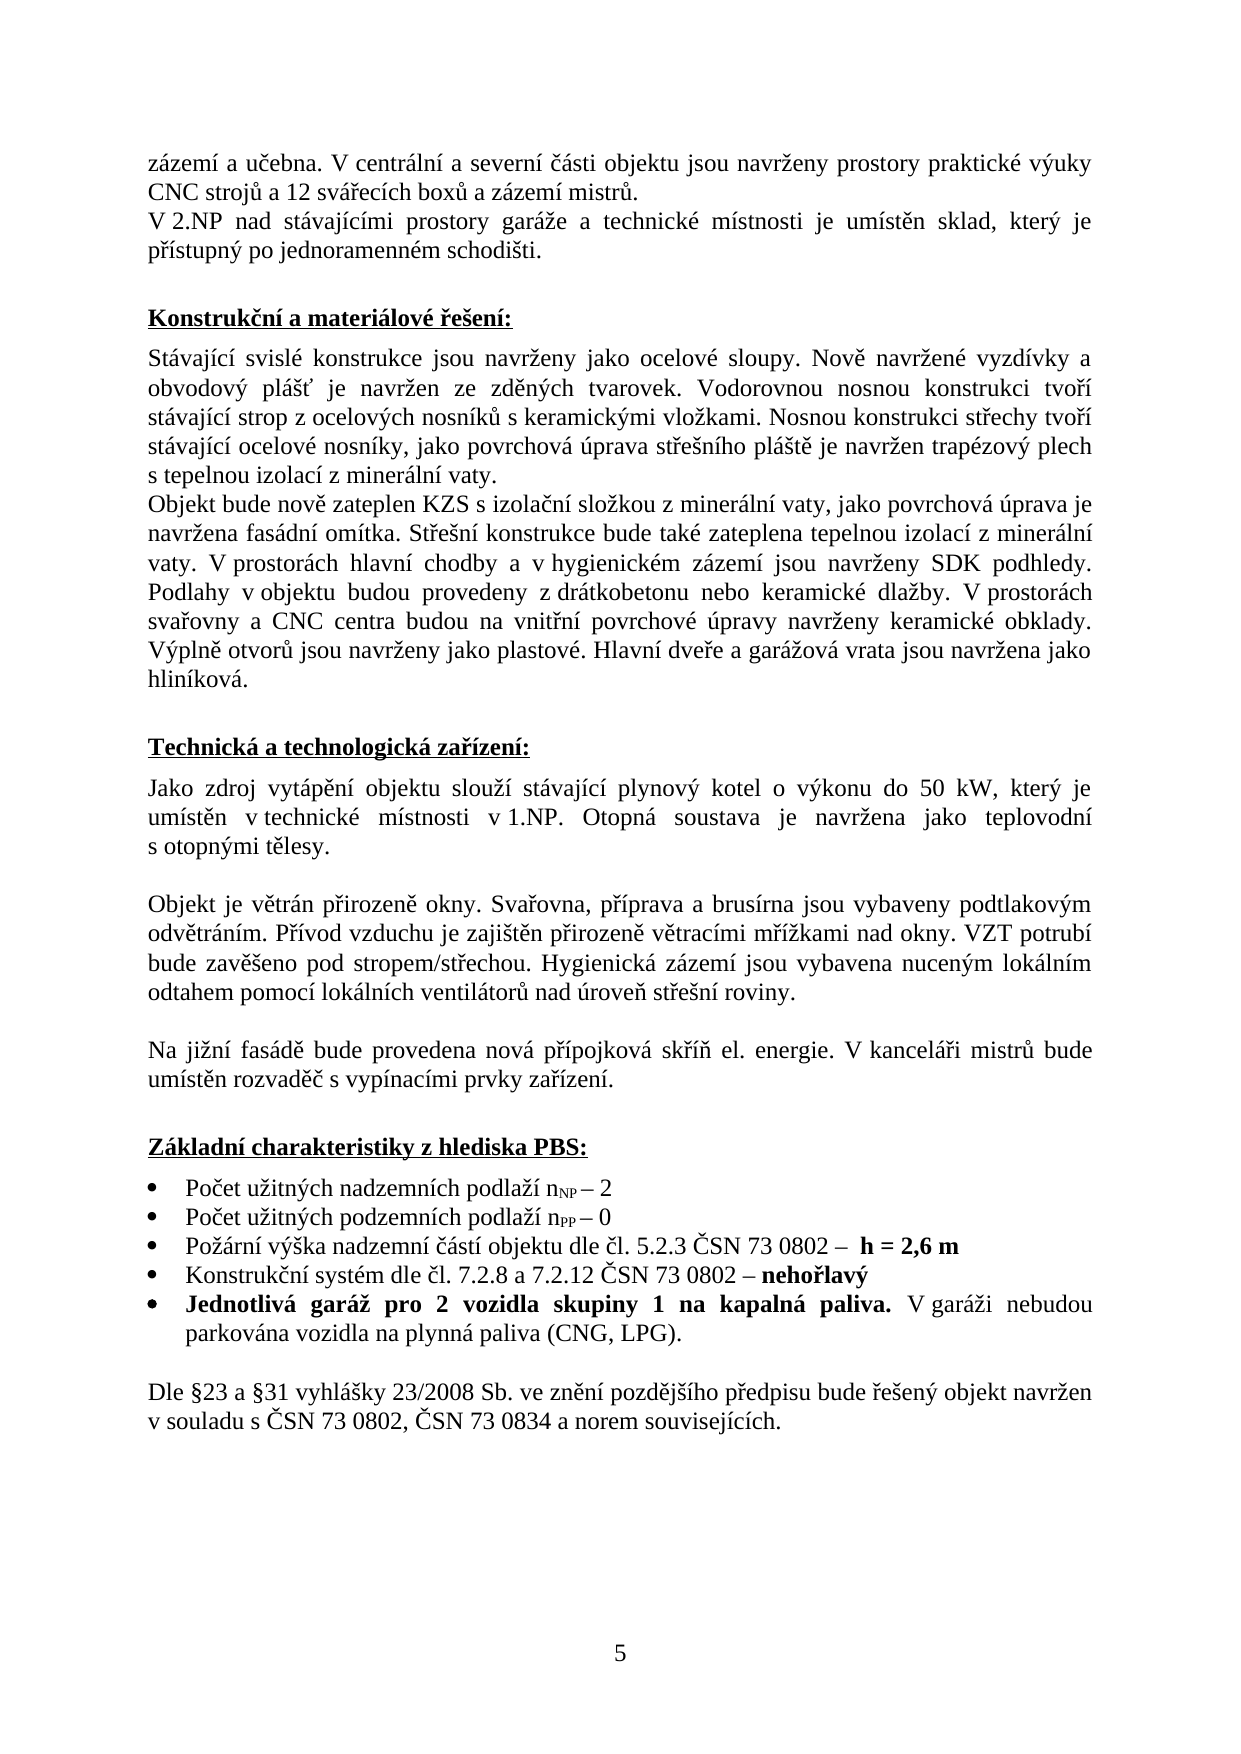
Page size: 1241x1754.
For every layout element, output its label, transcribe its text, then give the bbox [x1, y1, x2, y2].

text Na jižní fasádě bude provedena nová přípojková skříň el. energie. V kanceláři mistrů bude umístěn rozvaděč s vypínacími prvky zařízení. [148, 1035, 1093, 1093]
list Konstrukční systém dle čl. 7.2.8 a 7.2.12 ČSN 73 0802 – nehořlavý [148, 1260, 1093, 1289]
text Objekt je větrán přirozeně okny. Svařovna, příprava a brusírna jsou vybaveny podtlakovým odvětráním. Přívod vzduchu je zajištěn přirozeně větracími mřížkami nad okny. VZT potrubí bude zavěšeno pod stropem/střechou. Hygienická zázemí jsou vybavena nuceným lokálním odtahem pomocí lokálních ventilátorů nad úroveň střešní roviny. [148, 889, 1093, 1006]
subtitle Technická a technologická zařízení: [148, 735, 1093, 760]
text Jako zdroj vytápění objektu slouží stávající plynový kotel o výkonu do 50 kW, který je umístěn v technické místnosti v 1.NP. Otopná soustava je navržena jako teplovodní s otopnými tělesy. [148, 773, 1093, 860]
list Počet užitných nadzemních podlaží nNP – 2 [148, 1173, 1093, 1202]
text V 2.NP nad stávajícími prostory garáže a technické místnosti je umístěn sklad, který je přístupný po jednoramenném schodišti. [148, 206, 1093, 264]
text Dle §23 a §31 vyhlášky 23/2008 Sb. ve znění pozdějšího předpisu bude řešený objekt navržen v souladu s ČSN 73 0802, ČSN 73 0834 a norem souvisejících. [148, 1377, 1093, 1435]
subtitle Základní charakteristiky z hlediska PBS: [148, 1135, 1093, 1160]
text Stávající svislé konstrukce jsou navrženy jako ocelové sloupy. Nově navržené vyzdívky a obvodový plášť je navržen ze zděných tvarovek. Vodorovnou nosnou konstrukci tvoří stávající strop z ocelových nosníků s keramickými vložkami. Nosnou konstrukci střechy tvoří stávající ocelové nosníky, jako povrchová úprava střešního pláště je navržen trapézový plech s tepelnou izolací z minerální vaty. [148, 343, 1093, 489]
list Jednotlivá garáž pro 2 vozidla skupiny 1 na kapalná paliva. V garáži nebudou parkována vozidla na plynná paliva (CNG, LPG). [148, 1289, 1093, 1348]
list Počet užitných podzemních podlaží nPP – 0 [148, 1202, 1093, 1231]
text Objekt bude nově zateplen KZS s izolační složkou z minerální vaty, jako povrchová úprava je navržena fasádní omítka. Střešní konstrukce bude také zateplena tepelnou izolací z minerální vaty. V prostorách hlavní chodby a v hygienickém zázemí jsou navrženy SDK podhledy. Podlahy v objektu budou provedeny z drátkobetonu nebo keramické dlažby. V prostorách svařovny a CNC centra budou na vnitřní povrchové úpravy navrženy keramické obklady. Výplně otvorů jsou navrženy jako plastové. Hlavní dveře a garážová vrata jsou navržena jako hliníková. [148, 489, 1093, 693]
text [148, 148, 1093, 206]
subtitle Konstrukční a materiálové řešení: [148, 306, 1093, 331]
list Požární výška nadzemní částí objektu dle čl. 5.2.3 ČSN 73 0802 – h = 2,6 m [148, 1231, 1093, 1260]
